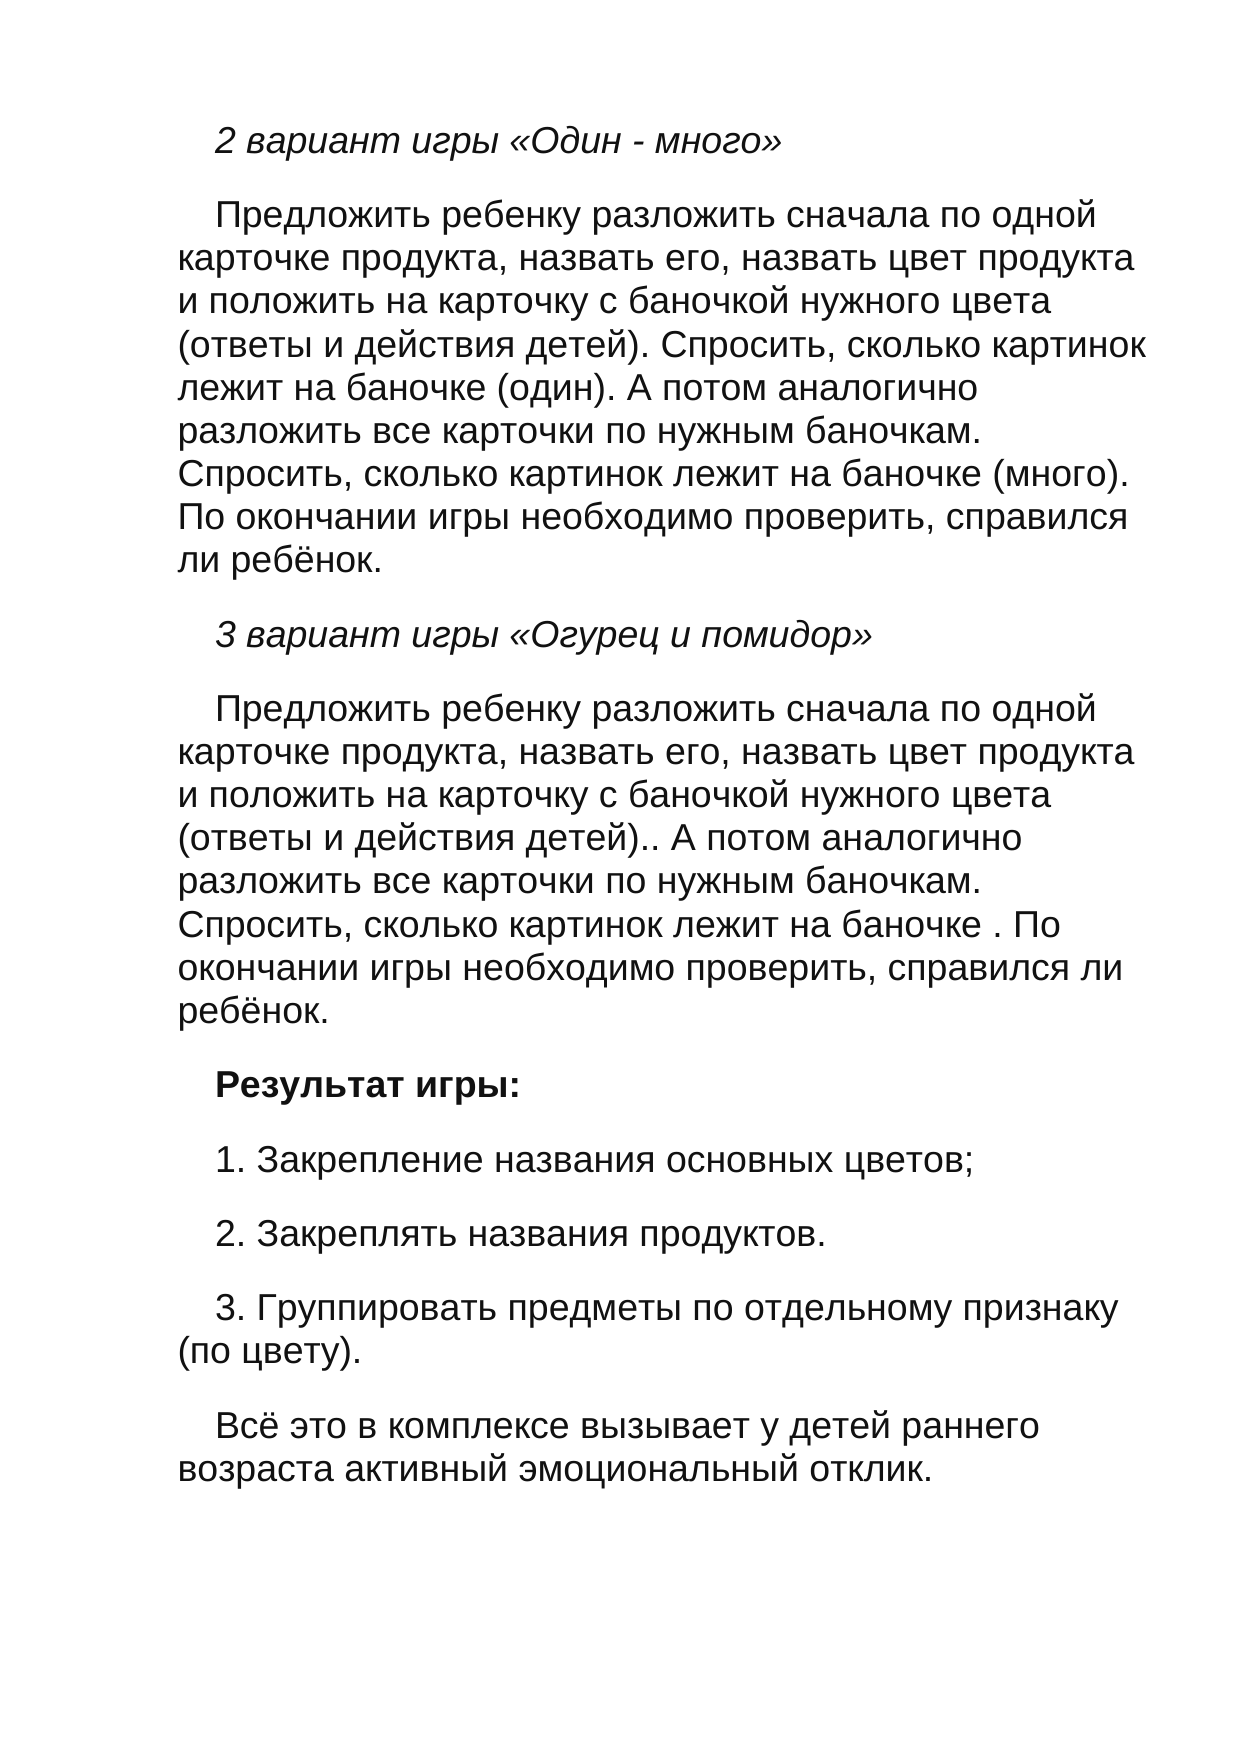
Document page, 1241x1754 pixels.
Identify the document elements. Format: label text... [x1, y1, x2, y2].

text 3. Группировать предметы по отдельному признаку (по цвету). [177, 1286, 1152, 1372]
text Предложить ребенку разложить сначала по одной карточке продукта, назвать его, назвать цвет продукта и положить на карточку с баночкой нужного цвета (ответы и действия детей). Спросить, сколько картинок лежит на баночке (один). А потом аналогично разложить все карточки по нужным баночкам. Спросить, сколько картинок лежит на баночке (много). По окончании игры необходимо проверить, справился ли ребёнок. [177, 192, 1152, 581]
text 1. Закрепление названия основных цветов; [177, 1137, 1152, 1180]
text Предложить ребенку разложить сначала по одной карточке продукта, назвать его, назвать цвет продукта и положить на карточку с баночкой нужного цвета (ответы и действия детей).. А потом аналогично разложить все карточки по нужным баночкам. Спросить, сколько картинок лежит на баночке . По окончании игры необходимо проверить, справился ли ребёнок. [177, 686, 1152, 1031]
text 2 вариант игры «Один - много» [177, 118, 1152, 161]
text 3 вариант игры «Огурец и помидор» [177, 612, 1152, 655]
text Результат игры: [177, 1062, 1152, 1106]
text 2. Закреплять названия продуктов. [177, 1211, 1152, 1254]
text Всё это в комплексе вызывает у детей раннего возраста активный эмоциональный отклик. [177, 1403, 1152, 1489]
